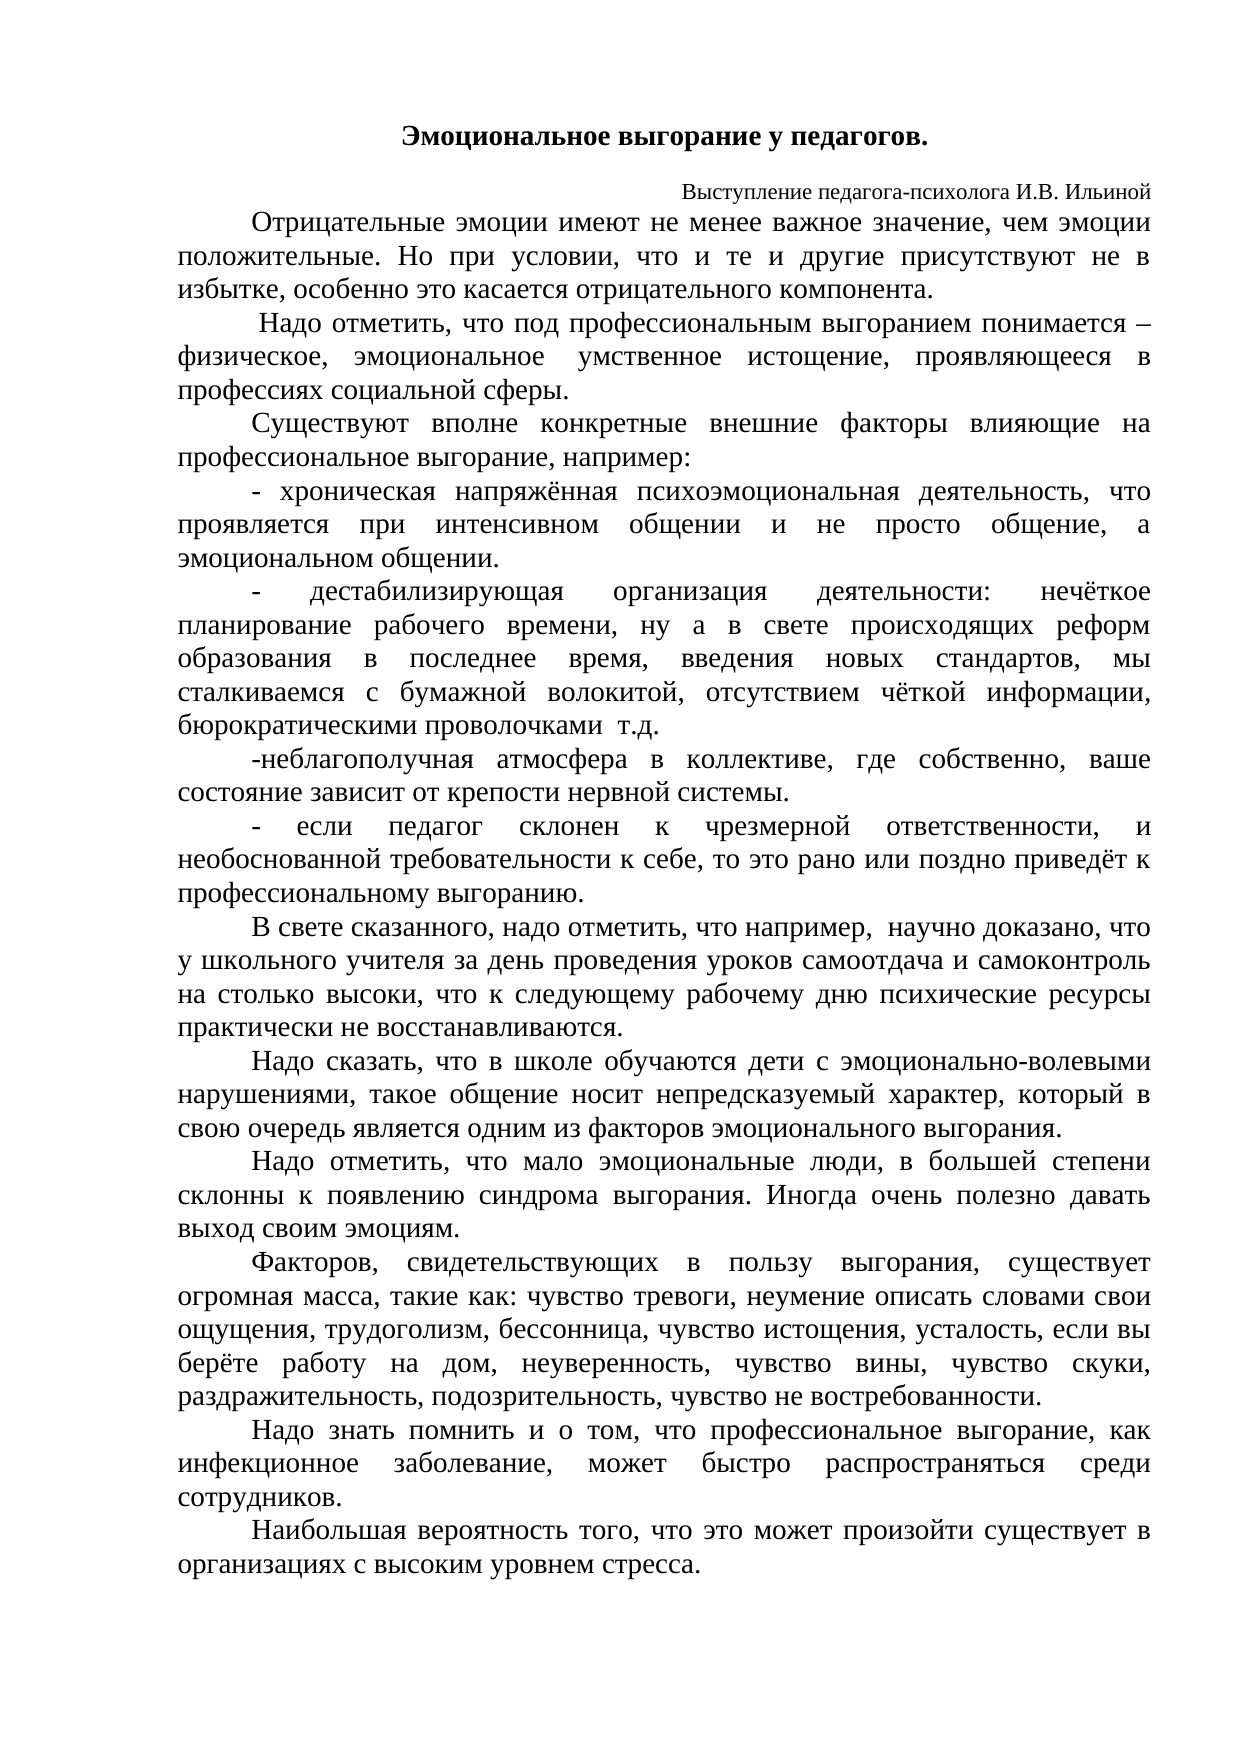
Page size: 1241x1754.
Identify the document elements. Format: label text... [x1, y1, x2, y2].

text Факторов, свидетельствующих в пользу выгорания, существует огромная масса, такие как: чувство тревоги, неумение описать словами свои ощущения, трудоголизм, бессонница, чувство истощения, усталость, если вы берёте работу на дом, неуверенность, чувство вины, чувство скуки, раздражительность, подозрительность, чувство не востребованности. [177, 1244, 1152, 1412]
text - если педагог склонен к чрезмерной ответственности, и необоснованной требовательности к себе, то это рано или поздно приведёт к профессиональному выгоранию. [177, 808, 1152, 909]
text Надо сказать, что в школе обучаются дети с эмоционально-волевыми нарушениями, такое общение носит непредсказуемый характер, который в свою очередь является одним из факторов эмоционального выгорания. [177, 1043, 1152, 1143]
text Существуют вполне конкретные внешние факторы влияющие на профессиональное выгорание, например: [177, 406, 1152, 473]
text Наибольшая вероятность того, что это может произойти существует в организациях с высоким уровнем стресса. [177, 1512, 1152, 1579]
text Надо отметить, что под профессиональным выгоранием понимается – физическое, эмоциональное умственное истощение, проявляющееся в профессиях социальной сферы. [177, 305, 1152, 406]
text Выступление педагога-психолога И.В. Ильиной [177, 178, 1152, 204]
text -неблагополучная атмосфера в коллективе, где собственно, ваше состояние зависит от крепости нервной системы. [177, 741, 1152, 808]
text В свете сказанного, надо отметить, что например, научно доказано, что у школьного учителя за день проведения уроков самоотдача и самоконтроль на столько высоки, что к следующему рабочему дню психические ресурсы практически не восстанавливаются. [177, 909, 1152, 1043]
text - дестабилизирующая организация деятельности: нечёткое планирование рабочего времени, ну а в свете происходящих реформ образования в последнее время, введения новых стандартов, мы сталкиваемся с бумажной волокитой, отсутствием чёткой информации, бюрократическими проволочками т.д. [177, 573, 1152, 741]
text Отрицательные эмоции имеют не менее важное значение, чем эмоции положительные. Но при условии, что и те и другие присутствуют не в избытке, особенно это касается отрицательного компонента. [177, 204, 1152, 305]
text Надо знать помнить и о том, что профессиональное выгорание, как инфекционное заболевание, может быстро распространяться среди сотрудников. [177, 1412, 1152, 1512]
text - хроническая напряжённая психоэмоциональная деятельность, что проявляется при интенсивном общении и не просто общение, а эмоциональном общении. [177, 473, 1152, 573]
text Надо отметить, что мало эмоциональные люди, в большей степени склонны к появлению синдрома выгорания. Иногда очень полезно давать выход своим эмоциям. [177, 1143, 1152, 1244]
text Эмоциональное выгорание у педагогов. [177, 118, 1152, 152]
